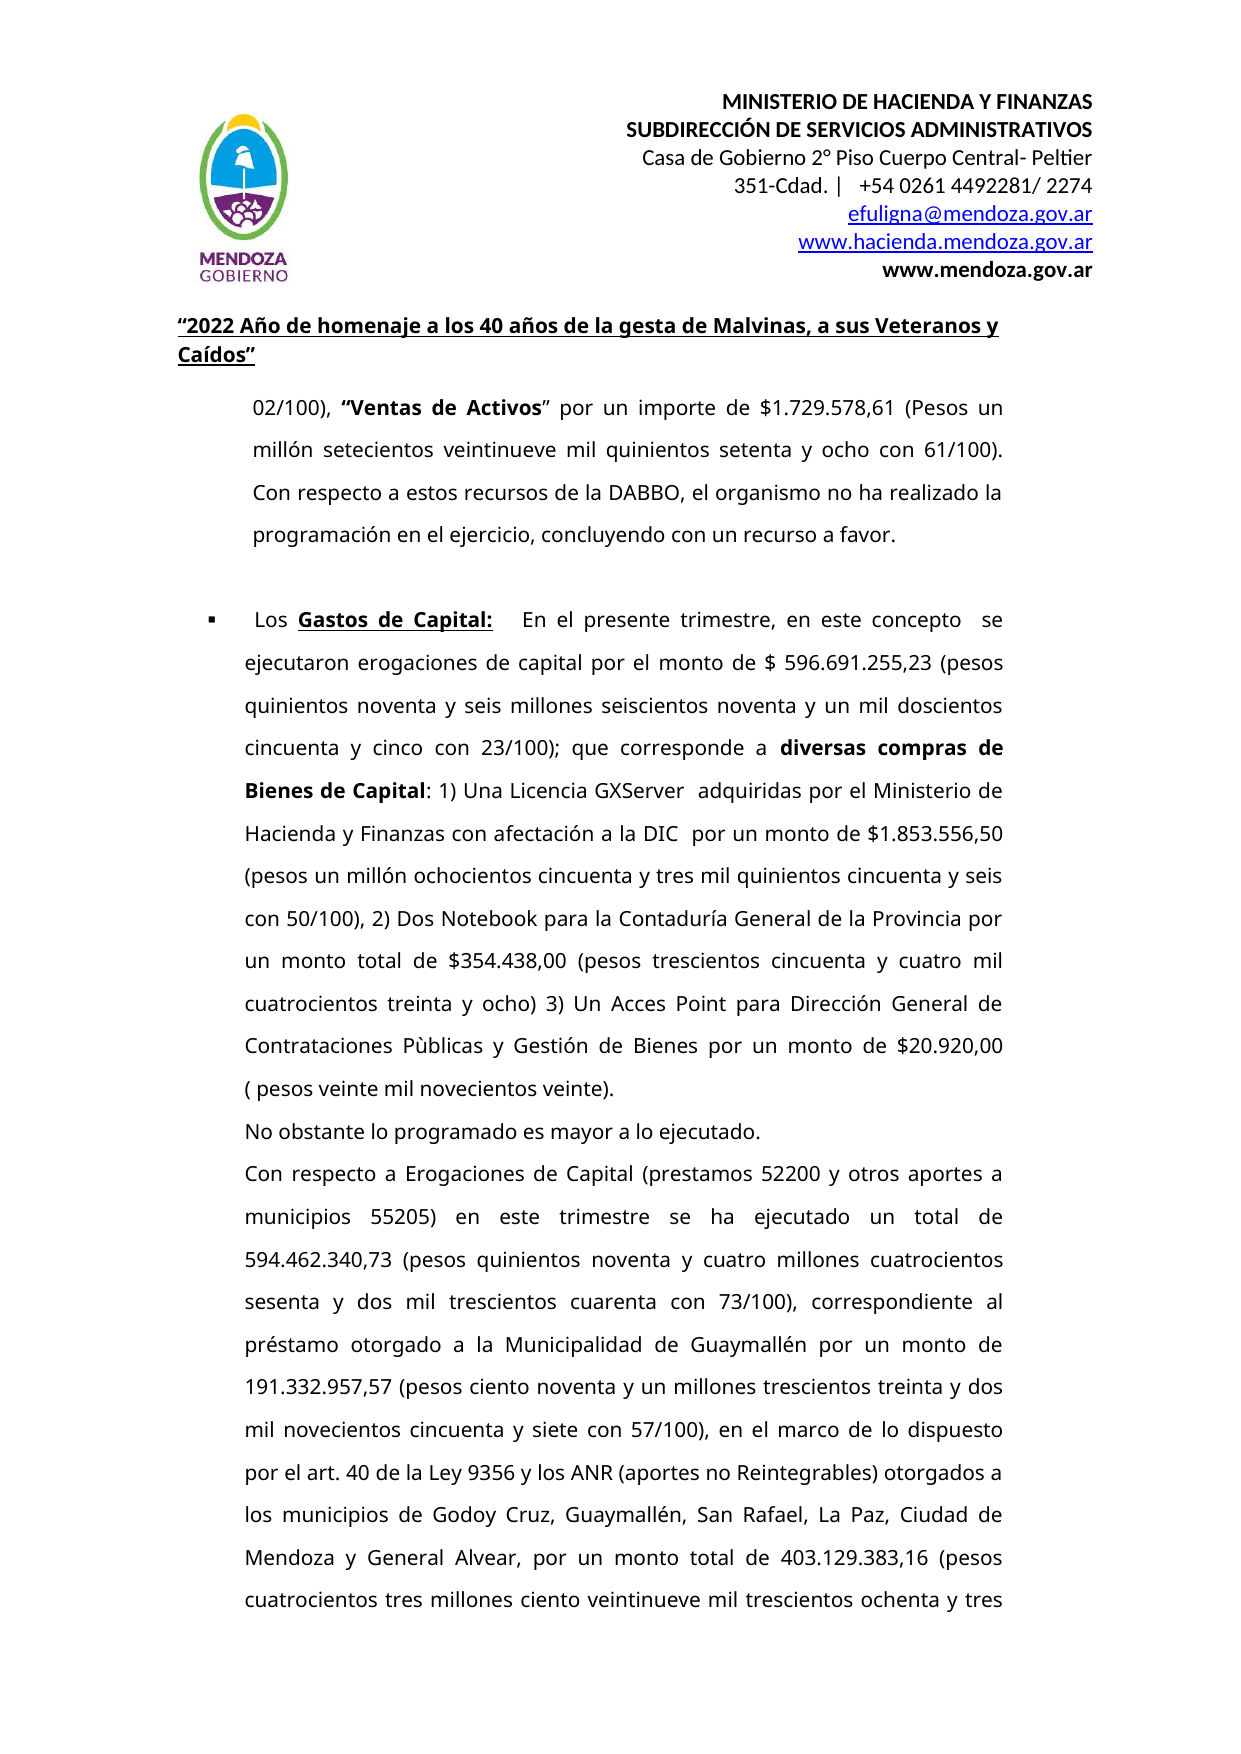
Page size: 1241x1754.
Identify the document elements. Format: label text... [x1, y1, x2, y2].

picture [169, 77, 393, 293]
list Los Gastos de Capital: En el presente trimestre, en este concepto se ejecutaron erogaciones de capital por el monto de $ 596.691.255,23 (pesos quinientos noventa y seis millones seiscientos noventa y un mil doscientos cincuenta y cinco con 23/100); que corresponde a diversas compras de Bienes de Capital: 1) Una Licencia GXServer adquiridas por el Ministerio de Hacienda y Finanzas con afectación a la DIC por un monto de $1.853.556,50 (pesos un millón ochocientos cincuenta y tres mil quinientos cincuenta y seis con 50/100), 2) Dos Notebook para la Contaduría General de la Provincia por un monto total de $354.438,00 (pesos trescientos cincuenta y cuatro mil cuatrocientos treinta y ocho) 3) Un Acces Point para Dirección General de Contrataciones Pùblicas y Gestión de Bienes por un monto de $20.920,00 ( pesos veinte mil novecientos veinte). [207, 606, 1004, 1103]
text No obstante lo programado es mayor a lo ejecutado. [244, 1117, 1004, 1145]
